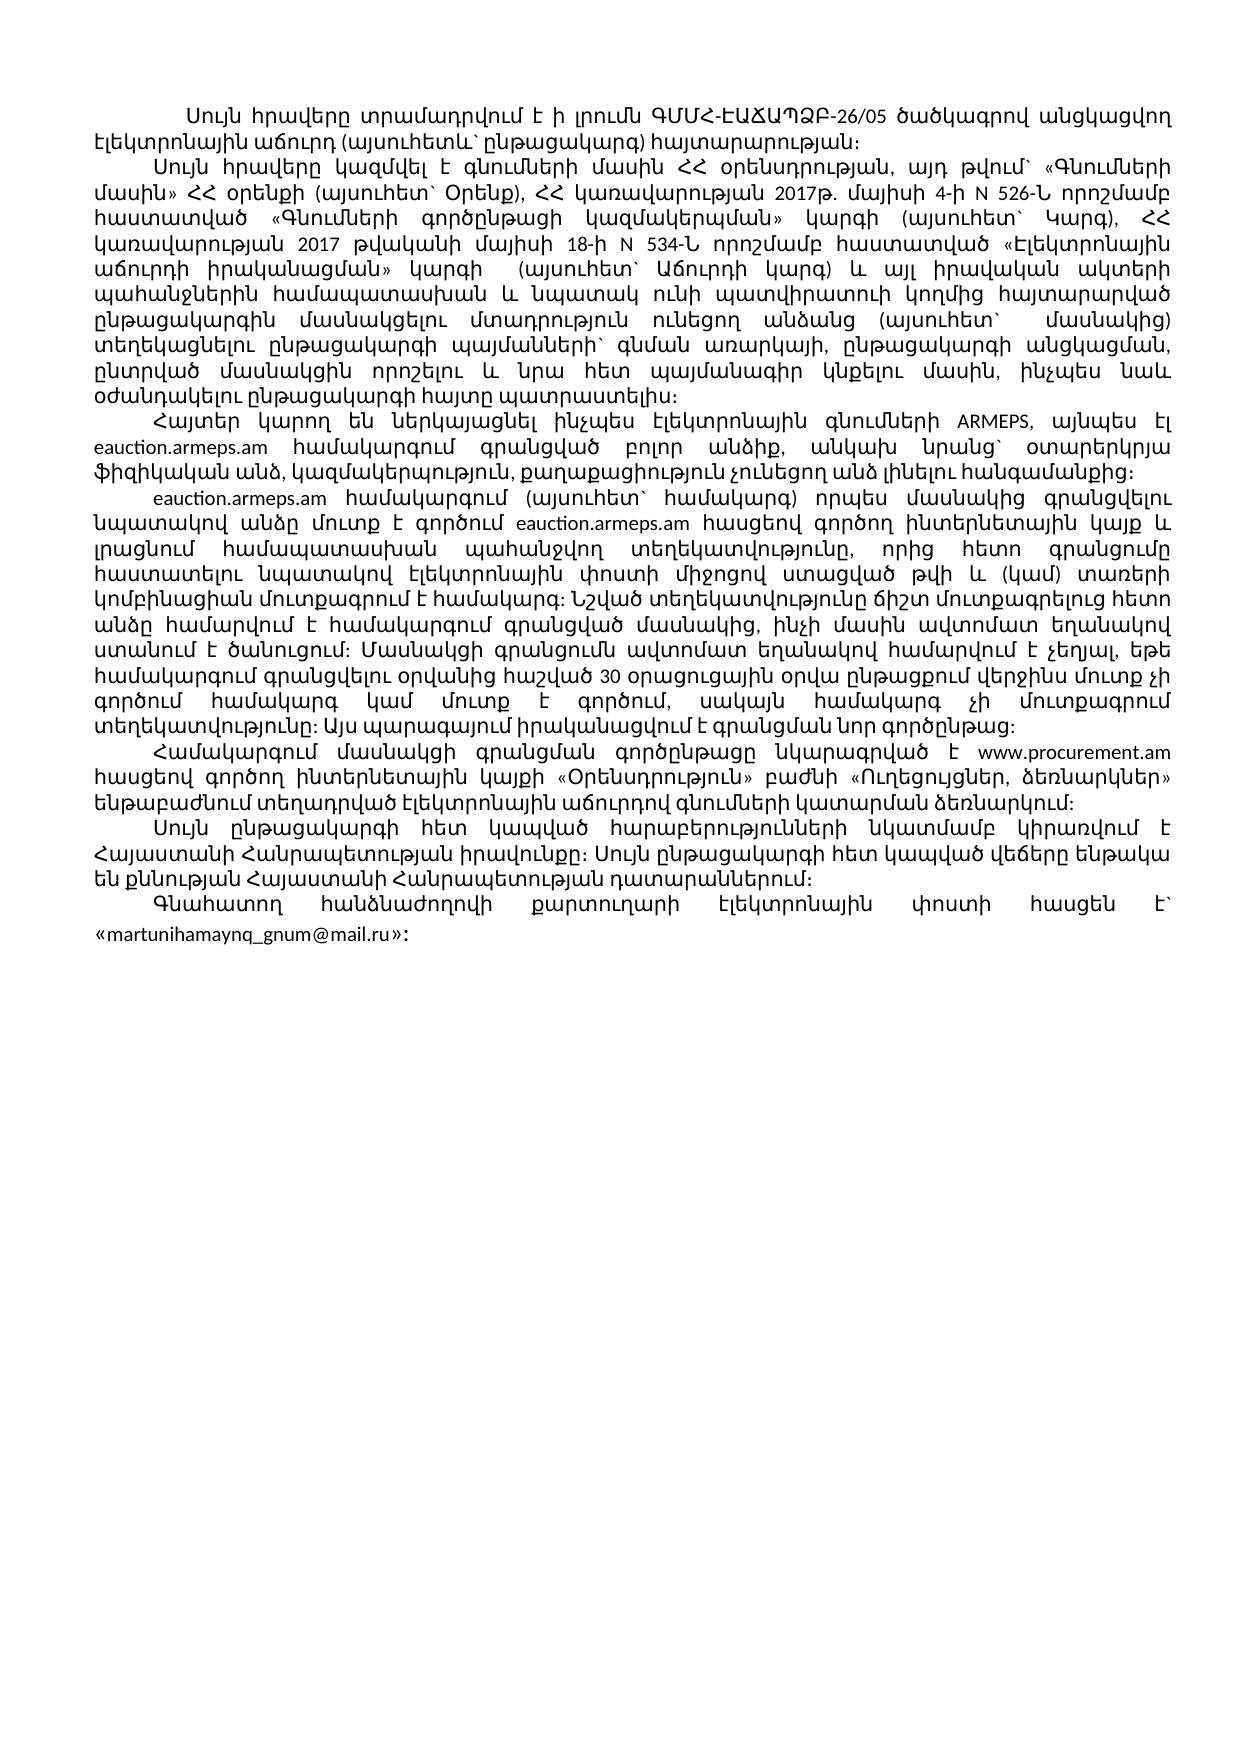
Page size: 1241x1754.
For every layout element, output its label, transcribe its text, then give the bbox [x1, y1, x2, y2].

text Սույն ընթացակարգի հետ կապված հարաբերությունների նկատմամբ կիրառվում է Հայաստանի Հանրապետության իրավունքը։ Սույն ընթացակարգի հետ կապված վեճերը ենթակա են քննության Հայաստանի Հանրապետության դատարաններում։ [94, 815, 1171, 892]
text eauction.armeps.am համակարգում (այսուհետ` համակարգ) որպես մասնակից գրանցվելու նպատակով անձը մուտք է գործում eauction.armeps.am հասցեով գործող ինտերնետային կայք և լրացնում համապատասխան պահանջվող տեղեկատվությունը, որից հետո գրանցումը հաստատելու նպատակով էլեկտրոնային փոստի միջոցով ստացված թվի և (կամ) տառերի կոմբինացիան մուտքագրում է համակարգ: Նշված տեղեկատվությունը ճիշտ մուտքագրելուց հետո անձը համարվում է համակարգում գրանցված մասնակից, ինչի մասին ավտոմատ եղանակով ստանում է ծանուցում: Մասնակցի գրանցումն ավտոմատ եղանակով համարվում է չեղյալ, եթե համակարգում գրանցվելու օրվանից հաշված 30 օրացուցային օրվա ընթացքում վերջինս մուտք չի գործում համակարգ կամ մուտք է գործում, սակայն համակարգ չի մուտքագրում տեղեկատվությունը: Այս պարագայում իրականացվում է գրանցման նոր գործընթաց: [94, 485, 1171, 739]
text Սույն հրավերը կազմվել է գնումների մասին ՀՀ օրենսդրության, այդ թվում` «Գնումների մասին» ՀՀ օրենքի (այսուհետ` Օրենք), ՀՀ կառավարության 2017թ. մայիսի 4-ի N 526-Ն որոշմամբ հաստատված «Գնումների գործընթացի կազմակերպման» կարգի (այսուհետ` Կարգ), ՀՀ կառավարության 2017 թվականի մայիսի 18-ի N 534-Ն որոշմամբ հաստատված «Էլեկտրոնային աճուրդի իրականացման» կարգի (այսուհետ` Աճուրդի կարգ) և այլ իրավական ակտերի պահանջներին համապատասխան և նպատակ ունի պատվիրատուի կողմից հայտարարված ընթացակարգին մասնակցելու մտադրություն ունեցող անձանց (այսուհետ` մասնակից) տեղեկացնելու ընթացակարգի պայմանների` գնման առարկայի, ընթացակարգի անցկացման, ընտրված մասնակցին որոշելու և նրա հետ պայմանագիր կնքելու մասին, ինչպես նաև օժանդակելու ընթացակարգի հայտը պատրաստելիս։ [94, 154, 1171, 409]
text Գնահատող հանձնաժողովի քարտուղարի էլեկտրոնային փոստի հասցեն է` «martunihamaynq_gnum@mail.ru»: [94, 892, 1171, 948]
text Հայտեր կարող են ներկայացնել ինչպես էլեկտրոնային գնումների ARMEPS, այնպես էլ eauction.armeps.am համակարգում գրանցված բոլոր անձիք, անկախ նրանց` օտարերկրյա ֆիզիկական անձ, կազմակերպություն, քաղաքացիություն չունեցող անձ լինելու հանգամանքից։ [94, 409, 1171, 485]
text Համակարգում մասնակցի գրանցման գործընթացը նկարագրված է www.procurement.am հասցեով գործող ինտերնետային կայքի «Օրենսդրություն» բաժնի «Ուղեցույցներ, ձեռնարկներ» ենթաբաժնում տեղադրված էլեկտրոնային աճուրդով գնումների կատարման ձեռնարկում: [94, 739, 1171, 815]
text Սույն հրավերը տրամադրվում է ի լրումն ԳՄՄՀ-ԷԱՃԱՊՁԲ-26/05 ծածկագրով անցկացվող էլեկտրոնային աճուրդ (այսուհետև` ընթացակարգ) հայտարարության։ [94, 104, 1171, 154]
